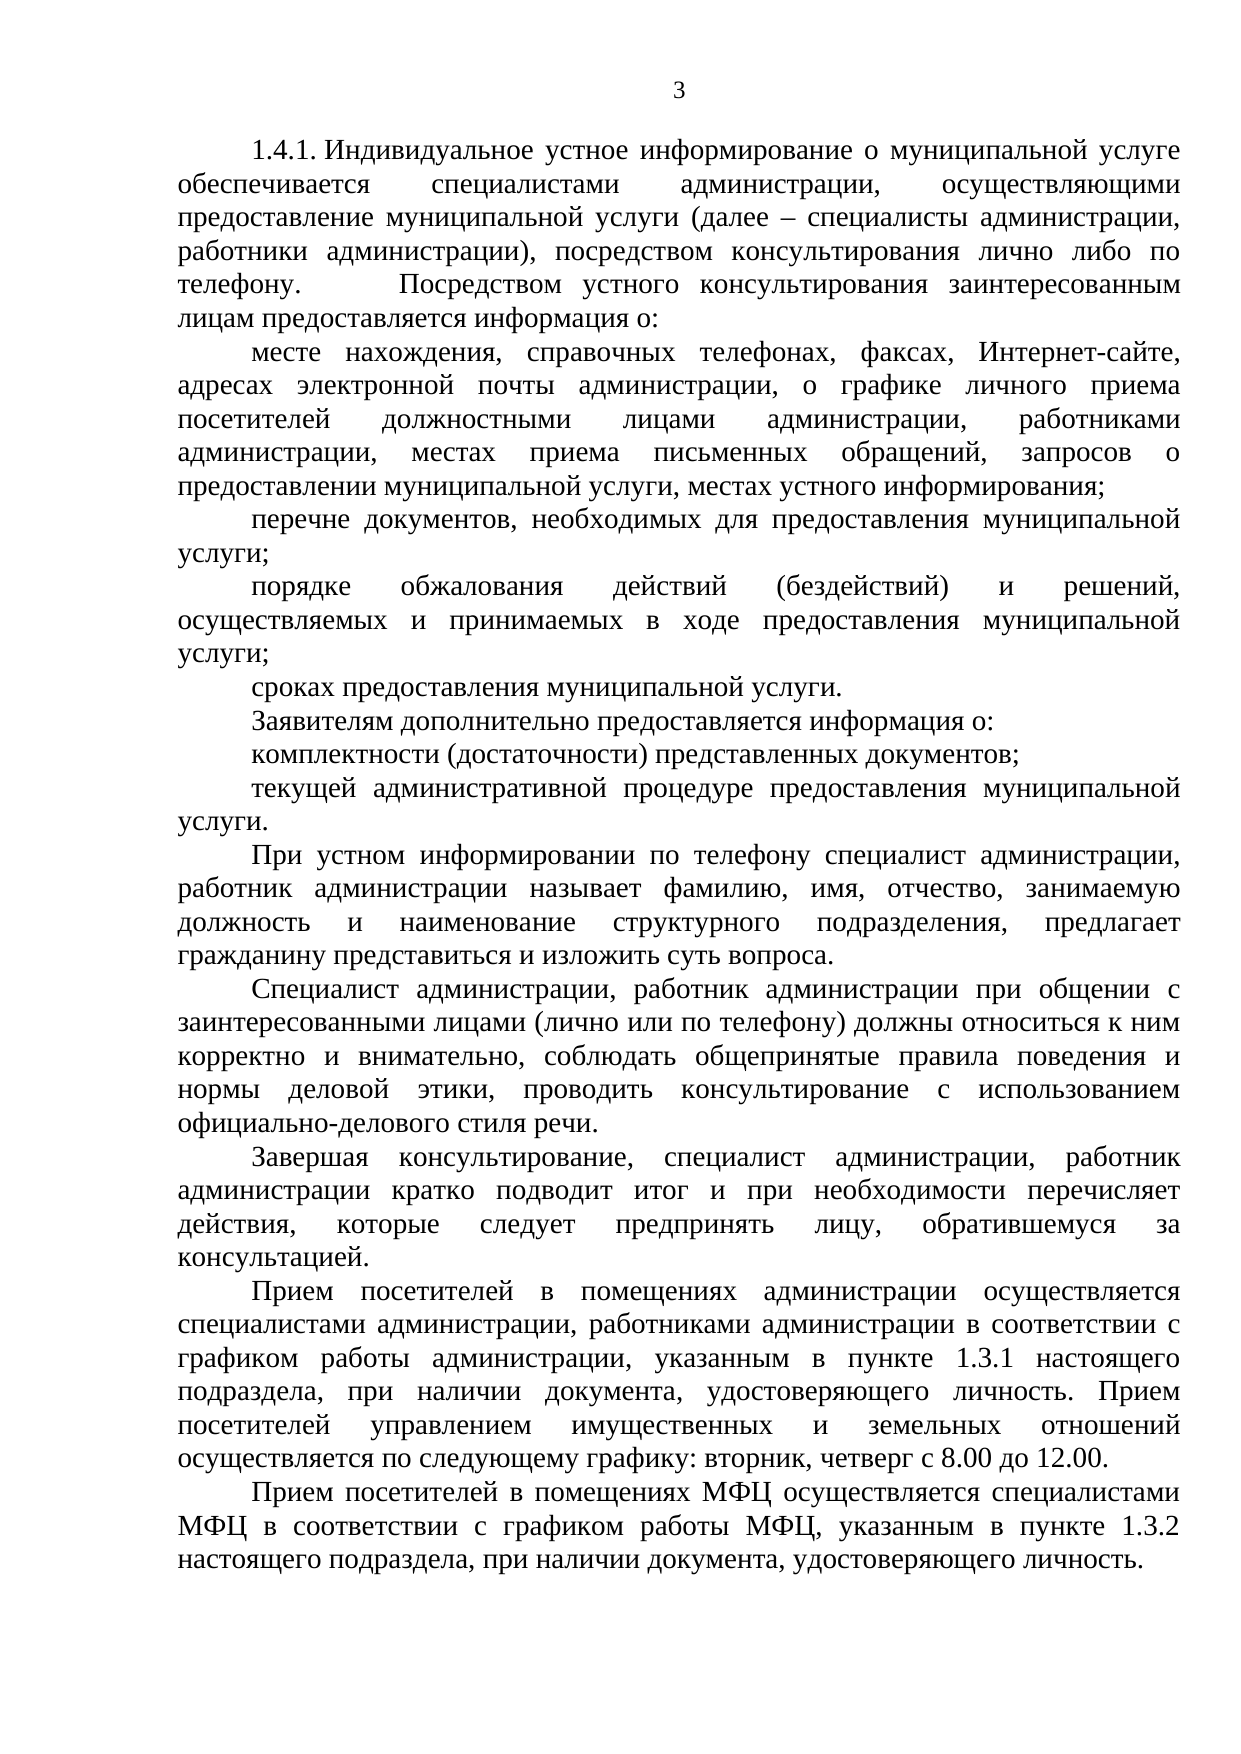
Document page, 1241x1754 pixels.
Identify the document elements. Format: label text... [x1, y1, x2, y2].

text порядке обжалования действий (бездействий) и решений, осуществляемых и принимаемых в ходе предоставления муниципальной услуги; [177, 568, 1181, 669]
text Прием посетителей в помещениях администрации осуществляется специалистами администрации, работниками администрации в соответствии с графиком работы администрации, указанным в пункте 1.3.1 настоящего подраздела, при наличии документа, удостоверяющего личность. Прием посетителей управлением имущественных и земельных отношений осуществляется по следующему графику: вторник, четверг с 8.00 до 12.00. [177, 1273, 1181, 1474]
text месте нахождения, справочных телефонах, факсах, Интернет-сайте, адресах электронной почты администрации, о графике личного приема посетителей должностными лицами администрации, работниками администрации, местах приема письменных обращений, запросов о предоставлении муниципальной услуги, местах устного информирования; [177, 334, 1181, 501]
text 1.4.1. Индивидуальное устное информирование о муниципальной услуге обеспечивается специалистами администрации, осуществляющими предоставление муниципальной услуги (далее – специалисты администрации, работники администрации), посредством консультирования лично либо по телефону. Посредством устного консультирования заинтересованным лицам предоставляется информация о: [177, 132, 1181, 334]
text Завершая консультирование, специалист администрации, работник администрации кратко подводит итог и при необходимости перечисляет действия, которые следует предпринять лицу, обратившемуся за консультацией. [177, 1139, 1181, 1273]
text Заявителям дополнительно предоставляется информация о: [177, 703, 1181, 736]
text Специалист администрации, работник администрации при общении с заинтересованными лицами (лично или по телефону) должны относиться к ним корректно и внимательно, соблюдать общепринятые правила поведения и нормы деловой этики, проводить консультирование с использованием официально-делового стиля речи. [177, 971, 1181, 1139]
text Прием посетителей в помещениях МФЦ осуществляется специалистами МФЦ в соответствии с графиком работы МФЦ, указанным в пункте 1.3.2 настоящего подраздела, при наличии документа, удостоверяющего личность. [177, 1474, 1181, 1575]
text При устном информировании по телефону специалист администрации, работник администрации называет фамилию, имя, отчество, занимаемую должность и наименование структурного подразделения, предлагает гражданину представиться и изложить суть вопроса. [177, 837, 1181, 971]
text сроках предоставления муниципальной услуги. [177, 669, 1181, 703]
text перечне документов, необходимых для предоставления муниципальной услуги; [177, 501, 1181, 568]
text комплектности (достаточности) представленных документов; [177, 736, 1181, 770]
text текущей административной процедуре предоставления муниципальной услуги. [177, 770, 1181, 837]
